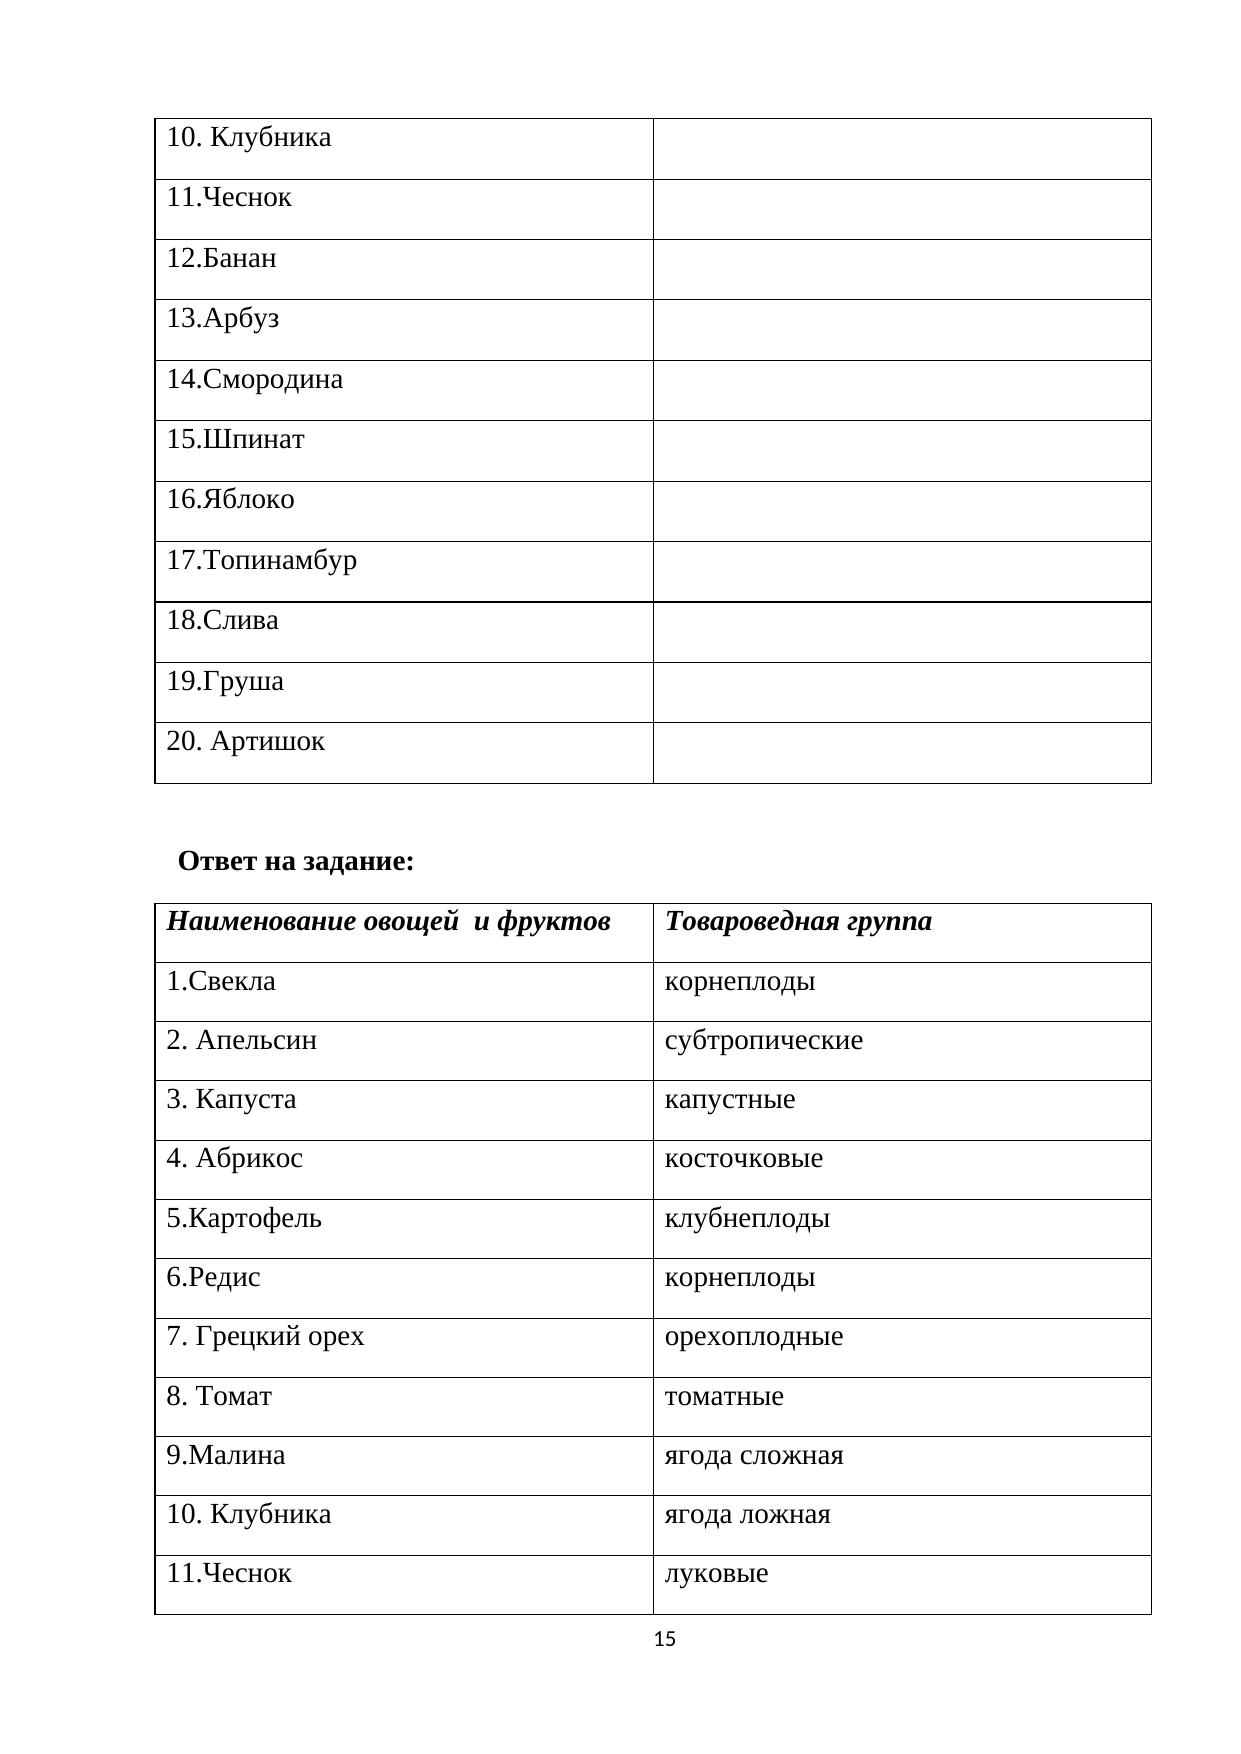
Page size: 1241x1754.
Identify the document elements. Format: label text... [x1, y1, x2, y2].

table_cell томатные [654, 1378, 1151, 1436]
table_cell 5.Картофель [156, 1200, 653, 1258]
table_cell 9.Малина [156, 1437, 653, 1495]
text Ответ на задание: [177, 843, 1152, 877]
table_cell [654, 482, 1151, 541]
table_cell 19.Груша [156, 663, 653, 722]
table_cell 17.Топинамбур [156, 542, 653, 601]
table_cell капустные [654, 1081, 1151, 1139]
table_cell 10. Клубника [156, 119, 653, 178]
table_cell 11.Чеснок [156, 180, 653, 239]
table_cell 1.Свекла [156, 963, 653, 1021]
table_cell [654, 542, 1151, 601]
table_cell 6.Редис [156, 1259, 653, 1317]
table_cell 11.Чеснок [156, 1556, 653, 1614]
table_cell 15.Шпинат [156, 421, 653, 481]
table_cell [654, 119, 1151, 178]
table_cell [654, 723, 1151, 783]
table_cell [654, 180, 1151, 239]
table_header Наименование овощей и фруктов [156, 904, 653, 962]
table_cell 12.Банан [156, 240, 653, 299]
table_cell ягода сложная [654, 1437, 1151, 1495]
table_cell [654, 421, 1151, 481]
table_cell [654, 300, 1151, 360]
table_cell клубнеплоды [654, 1200, 1151, 1258]
table_cell корнеплоды [654, 963, 1151, 1021]
table_cell 4. Абрикос [156, 1141, 653, 1199]
table_cell 8. Томат [156, 1378, 653, 1436]
table_cell 10. Клубника [156, 1496, 653, 1554]
table_cell корнеплоды [654, 1259, 1151, 1317]
table_cell 3. Капуста [156, 1081, 653, 1139]
table_cell субтропические [654, 1022, 1151, 1080]
table_cell 14.Смородина [156, 361, 653, 420]
table_cell ягода ложная [654, 1496, 1151, 1554]
table_cell 13.Арбуз [156, 300, 653, 360]
table_cell 16.Яблоко [156, 482, 653, 541]
table_cell [654, 603, 1151, 662]
table_header Товароведная группа [654, 904, 1151, 962]
table_cell [654, 240, 1151, 299]
table_cell [654, 663, 1151, 722]
table_cell косточковые [654, 1141, 1151, 1199]
table_cell 18.Слива [156, 603, 653, 662]
table_cell 2. Апельсин [156, 1022, 653, 1080]
table_cell 20. Артишок [156, 723, 653, 783]
table_cell орехоплодные [654, 1319, 1151, 1377]
table_cell [654, 361, 1151, 420]
table_cell 7. Грецкий орех [156, 1319, 653, 1377]
table_cell луковые [654, 1556, 1151, 1614]
